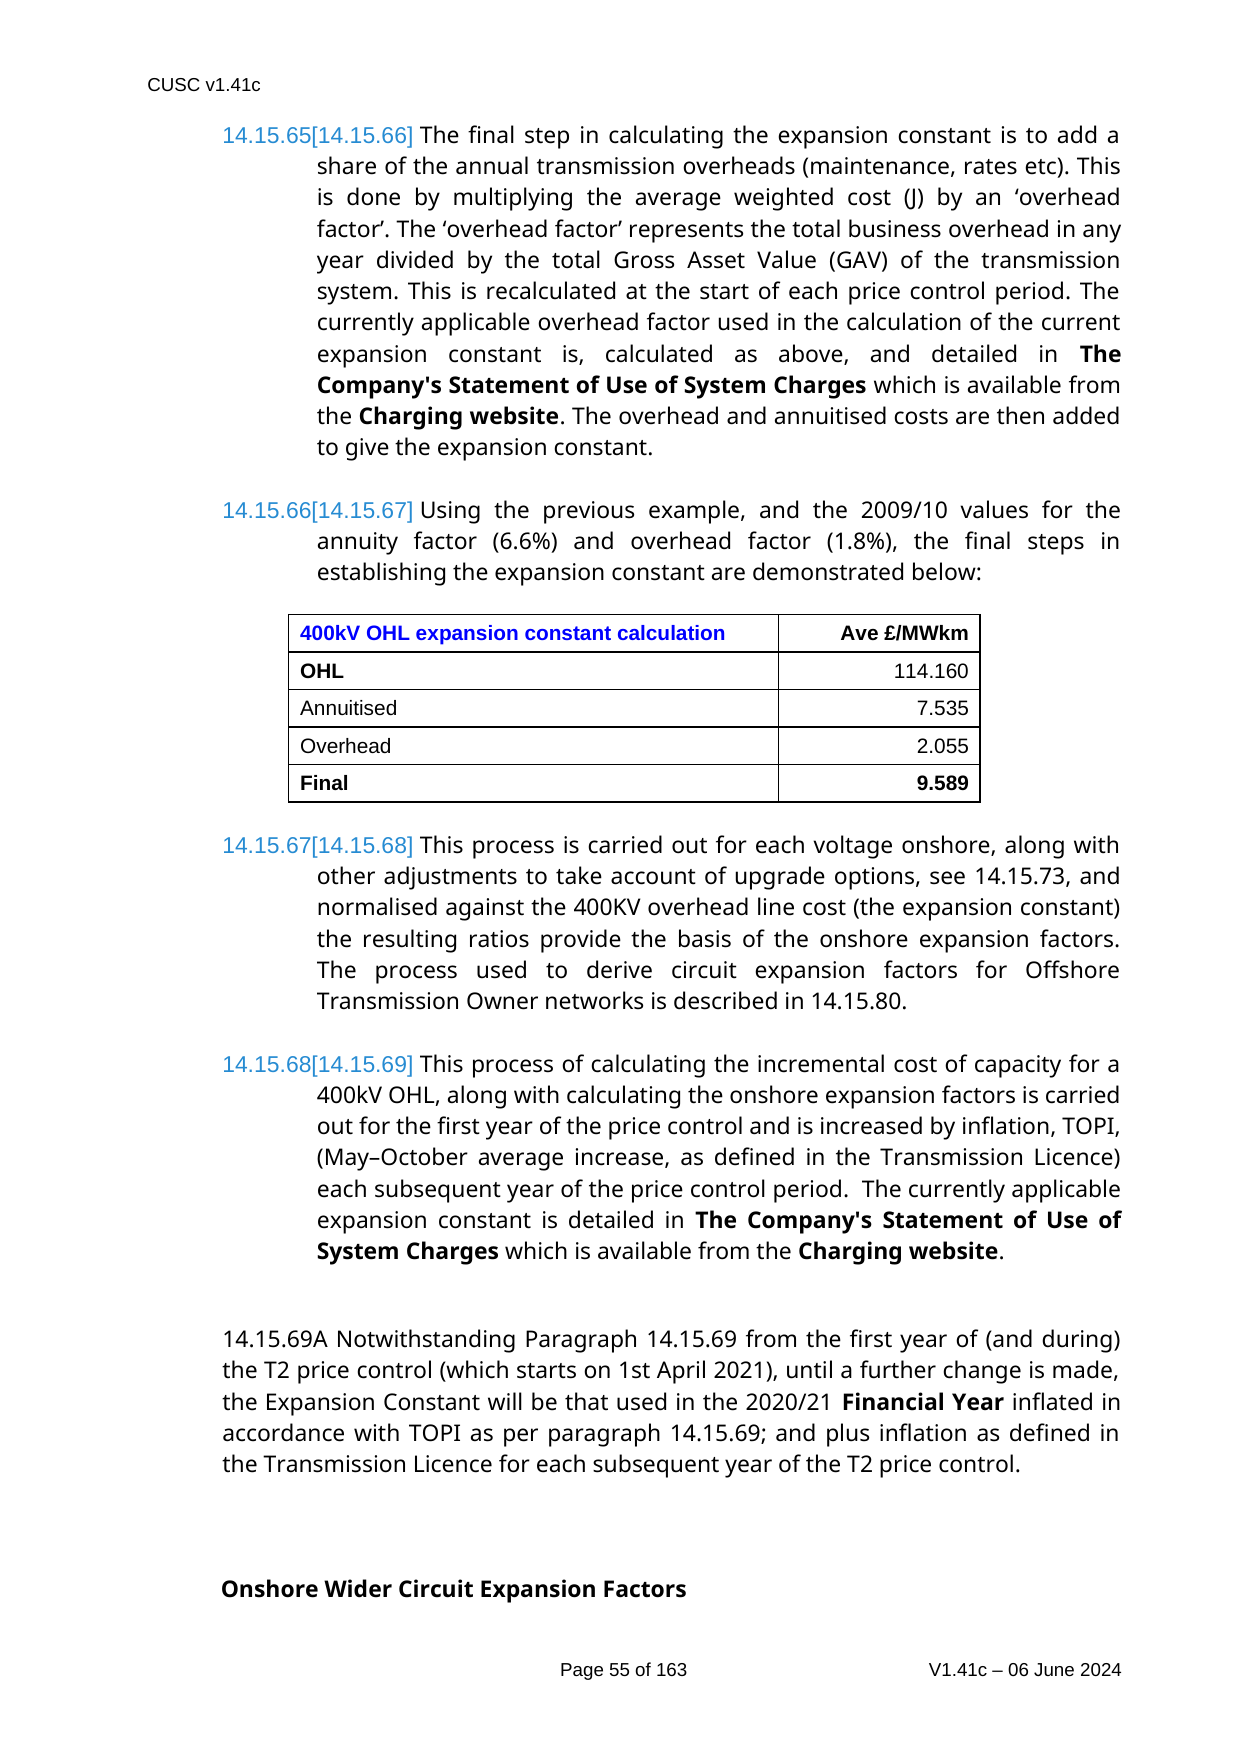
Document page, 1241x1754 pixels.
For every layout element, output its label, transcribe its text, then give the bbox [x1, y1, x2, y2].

list This process is carried out for each voltage onshore, along with other adjustments to take account of upgrade options, see 14.15.73, and normalised against the 400KV overhead line cost (the expansion constant) the resulting ratios provide the basis of the onshore expansion factors. The process used to derive circuit expansion factors for Offshore Transmission Owner networks is described in 14.15.80. [222, 829, 1121, 1016]
text Onshore Wider Circuit Expansion Factors [221, 1573, 1121, 1604]
table_cell Overhead [289, 728, 778, 764]
list The final step in calculating the expansion constant is to add a share of the annual transmission overheads (maintenance, rates etc). This is done by multiplying the average weighted cost (J) by an ‘overhead factor’. The ‘overhead factor’ represents the total business overhead in any year divided by the total Gross Asset Value (GAV) of the transmission system. This is recalculated at the start of each price control period. The currently applicable overhead factor used in the calculation of the current expansion constant is, calculated as above, and detailed in The Company's Statement of Use of System Charges which is available from the Charging website. The overhead and annuitised costs are then added to give the expansion constant. [222, 119, 1121, 462]
table_cell 2.055 [779, 728, 979, 764]
text 14.15.69A Notwithstanding Paragraph 14.15.69 from the first year of (and during) the T2 price control (which starts on 1st April 2021), until a further change is made, the Expansion Constant will be that used in the 2020/21 Financial Year inflated in accordance with TOPI as per paragraph 14.15.69; and plus inflation as defined in the Transmission Licence for each subsequent year of the T2 price control. [222, 1323, 1121, 1479]
list Using the previous example, and the 2009/10 values for the annuity factor (6.6%) and overhead factor (1.8%), the final steps in establishing the expansion constant are demonstrated below: [222, 494, 1121, 587]
table_header Ave £/MWkm [779, 615, 979, 651]
table_cell 9.589 [779, 765, 979, 801]
table_cell 7.535 [779, 690, 979, 726]
table_cell OHL [289, 653, 778, 689]
table_cell Final [289, 765, 778, 801]
list This process of calculating the incremental cost of capacity for a 400kV OHL, along with calculating the onshore expansion factors is carried out for the first year of the price control and is increased by inflation, TOPI, (May–October average increase, as defined in the Transmission Licence) each subsequent year of the price control period. The currently applicable expansion constant is detailed in The Company's Statement of Use of System Charges which is available from the Charging website. [222, 1047, 1121, 1266]
table_cell Annuitised [289, 690, 778, 726]
table_cell 114.160 [779, 653, 979, 689]
table_header 400kV OHL expansion constant calculation [289, 615, 778, 651]
